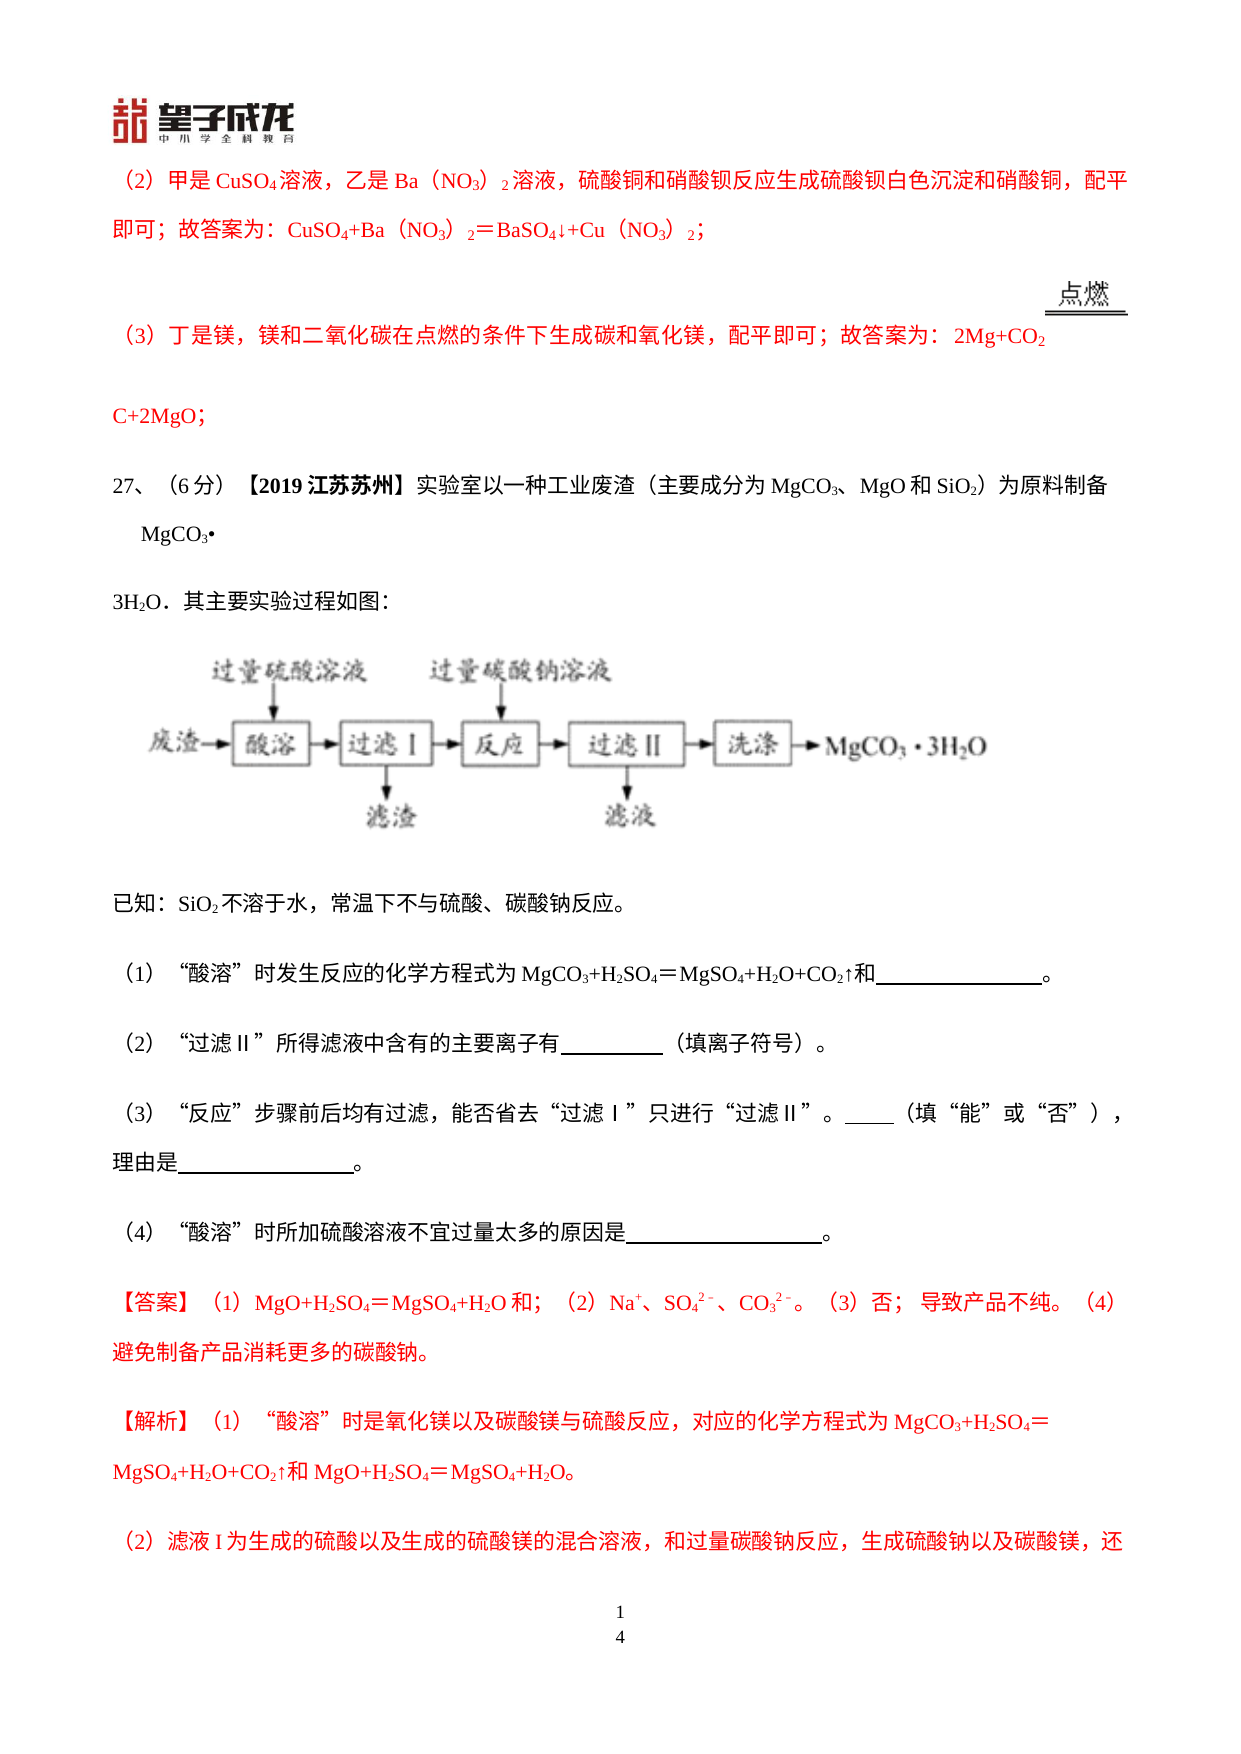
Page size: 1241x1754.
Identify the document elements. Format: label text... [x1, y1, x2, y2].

text （3）“反应”步骤前后均有过滤，能否省去“过滤Ⅰ”只进行“过滤Ⅱ”。 （填“能”或“否”），理由是 。 [112, 1095, 1128, 1178]
text （1）“酸溶”时发生反应的化学方程式为MgCO3+H2SO4＝MgSO4+H2O+CO2↑和 。 [112, 955, 1128, 988]
text 【答案】（1）MgO+H2SO4＝MgSO4+H2O和；（2）Na+、SO42﹣、CO32﹣。（3）否； 导致产品不纯。（4）避免制备产品消耗更多的碳酸钠。 [112, 1284, 1128, 1367]
text （2）“过滤Ⅱ”所得滤液中含有的主要离子有 （填离子符号）。 [112, 1025, 1128, 1058]
picture [140, 653, 993, 836]
text 3H2O．其主要实验过程如图： [112, 583, 1128, 617]
text （2）滤液I为生成的硫酸以及生成的硫酸镁的混合溶液，和过量碳酸钠反应，生成硫酸钠以及碳酸镁，还剩余碳酸钠，所以“过滤Ⅱ”所得滤液中含有的主要离子有 Na+、SO42﹣、CO32﹣。 [112, 1523, 1128, 1556]
text 27、（6分）【2019江苏苏州】实验室以一种工业废渣（主要成分为MgCO3、MgO和SiO2）为原料制备MgCO3• [112, 467, 1128, 550]
text （4）“酸溶”时所加硫酸溶液不宜过量太多的原因是 。 [112, 1214, 1128, 1247]
text （2）甲是CuSO4溶液，乙是 Ba（NO3）2 溶液，硫酸铜和硝酸钡反应生成硫酸钡白色沉淀和硝酸铜，配平即可；故答案为：CuSO4+Ba（NO3）2＝BaSO4↓+Cu（NO3）2； [112, 162, 1128, 245]
text 已知：SiO2不溶于水，常温下不与硫酸、碳酸钠反应。 [112, 885, 1128, 918]
text （3）丁是镁，镁和二氧化碳在点燃的条件下生成碳和氧化镁，配平即可；故答案为：2Mg+CO2C+2MgO； [112, 281, 1128, 431]
picture [106, 95, 297, 145]
text 【解析】（1）“酸溶”时是氧化镁以及碳酸镁与硫酸反应，对应的化学方程式为 MgCO3+H2SO4＝MgSO4+H2O+CO2↑和MgO+H2SO4＝MgSO4+H2O。 [112, 1403, 1128, 1486]
picture [1045, 281, 1128, 344]
